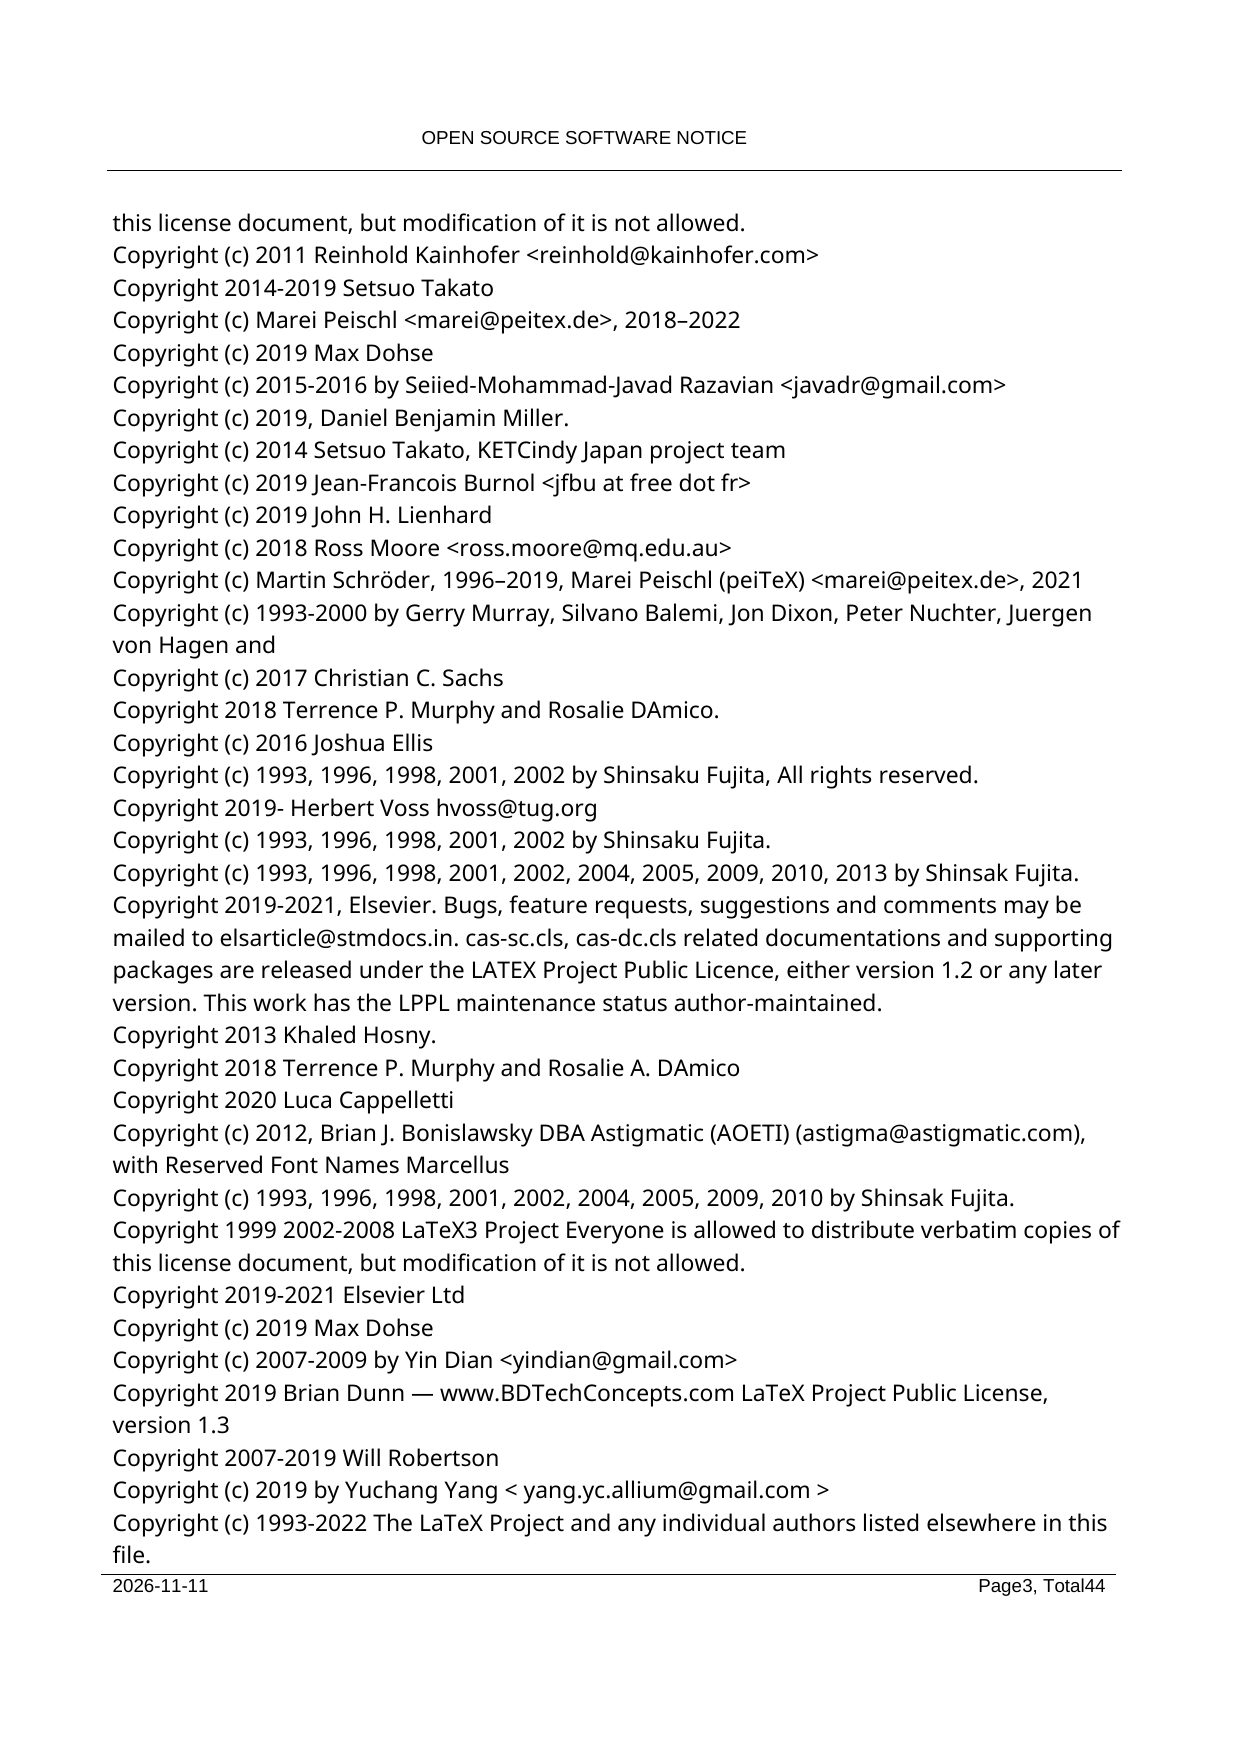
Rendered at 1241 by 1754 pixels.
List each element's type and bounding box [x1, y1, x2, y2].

text [112, 206, 1128, 1571]
